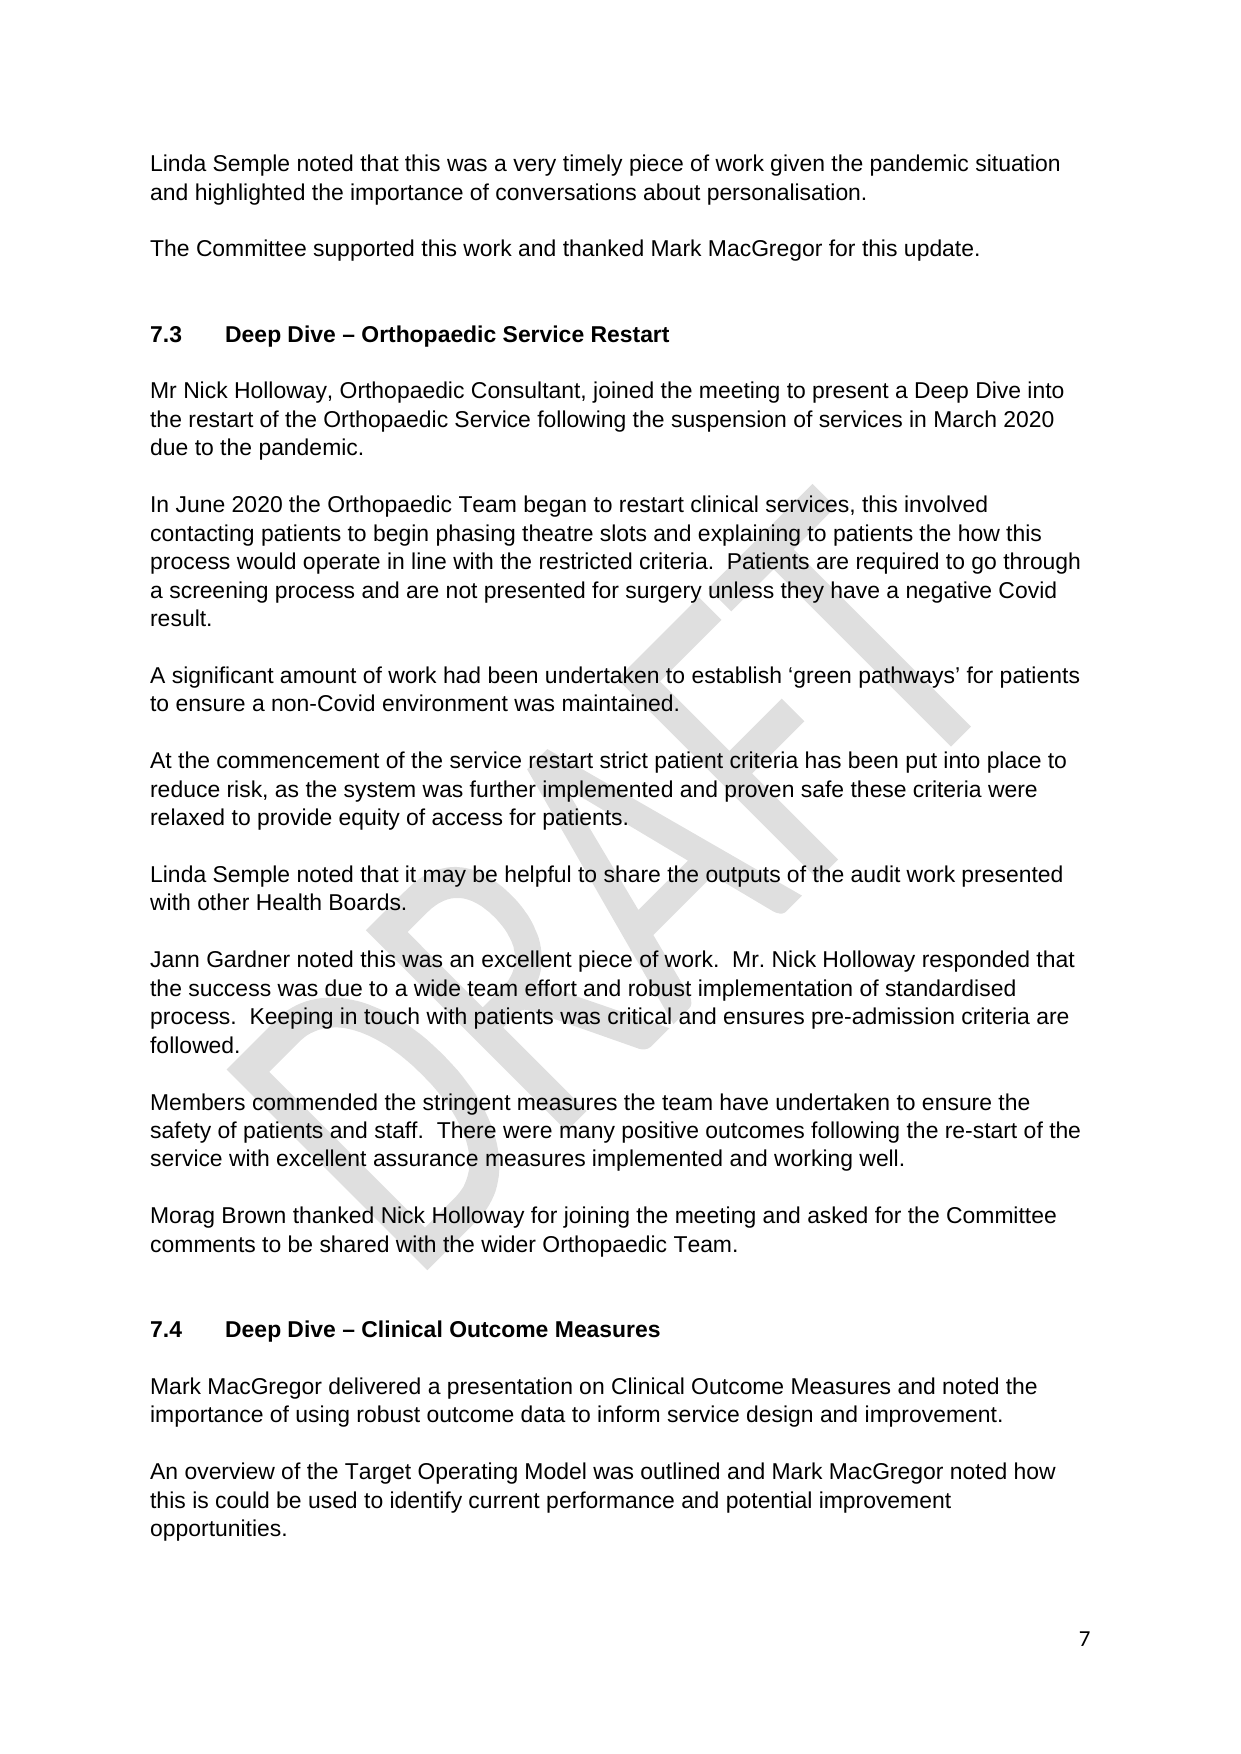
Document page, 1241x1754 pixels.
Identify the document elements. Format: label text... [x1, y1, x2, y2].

text Jann Gardner noted this was an excellent piece of work. Mr. Nick Holloway responded that the success was due to a wide team effort and robust implementation of standardised process. Keeping in touch with patients was critical and ensures pre-admission criteria are followed. [150, 946, 1090, 1058]
text At the commencement of the service restart strict patient criteria has been put into place to reduce risk, as the system was further implemented and proven safe these criteria were relaxed to provide equity of access for patients. [150, 747, 1090, 830]
text Linda Semple noted that it may be helpful to share the outputs of the audit work presented with other Health Boards. [150, 861, 1090, 916]
text 7.3 Deep Dive – Orthopaedic Service Restart [150, 321, 1090, 347]
text Linda Semple noted that this was a very timely piece of work given the pandemic situation and highlighted the importance of conversations about personalisation. [150, 150, 1090, 205]
text Morag Brown thanked Nick Holloway for joining the meeting and asked for the Committee comments to be shared with the wider Orthopaedic Team. [150, 1202, 1090, 1257]
text The Committee supported this work and thanked Mark MacGregor for this update. [150, 235, 1090, 262]
text Members commended the stringent measures the team have undertaken to ensure the safety of patients and staff. There were many positive outcomes following the re-start of the service with excellent assurance measures implemented and working well. [150, 1088, 1090, 1172]
text 7.4 Deep Dive – Clinical Outcome Measures [150, 1316, 1090, 1342]
text A significant amount of work had been undertaken to establish ‘green pathways’ for patients to ensure a non-Covid environment was maintained. [150, 662, 1090, 717]
text An overview of the Target Operating Model was outlined and Mark MacGregor noted how this is could be used to identify current performance and potential improvement opportunities. [150, 1458, 1090, 1541]
text Mr Nick Holloway, Orthopaedic Consultant, joined the meeting to present a Deep Dive into the restart of the Orthopaedic Service following the suspension of services in March 2020 due to the pandemic. [150, 377, 1090, 461]
text Mark MacGregor delivered a presentation on Clinical Outcome Measures and noted the importance of using robust outcome data to inform service design and improvement. [150, 1373, 1090, 1428]
text In June 2020 the Orthopaedic Team began to restart clinical services, this involved contacting patients to begin phasing theatre slots and explaining to patients the how this process would operate in line with the restricted criteria. Patients are required to go through a screening process and are not presented for surgery unless they have a negative Covid result. [150, 491, 1090, 631]
